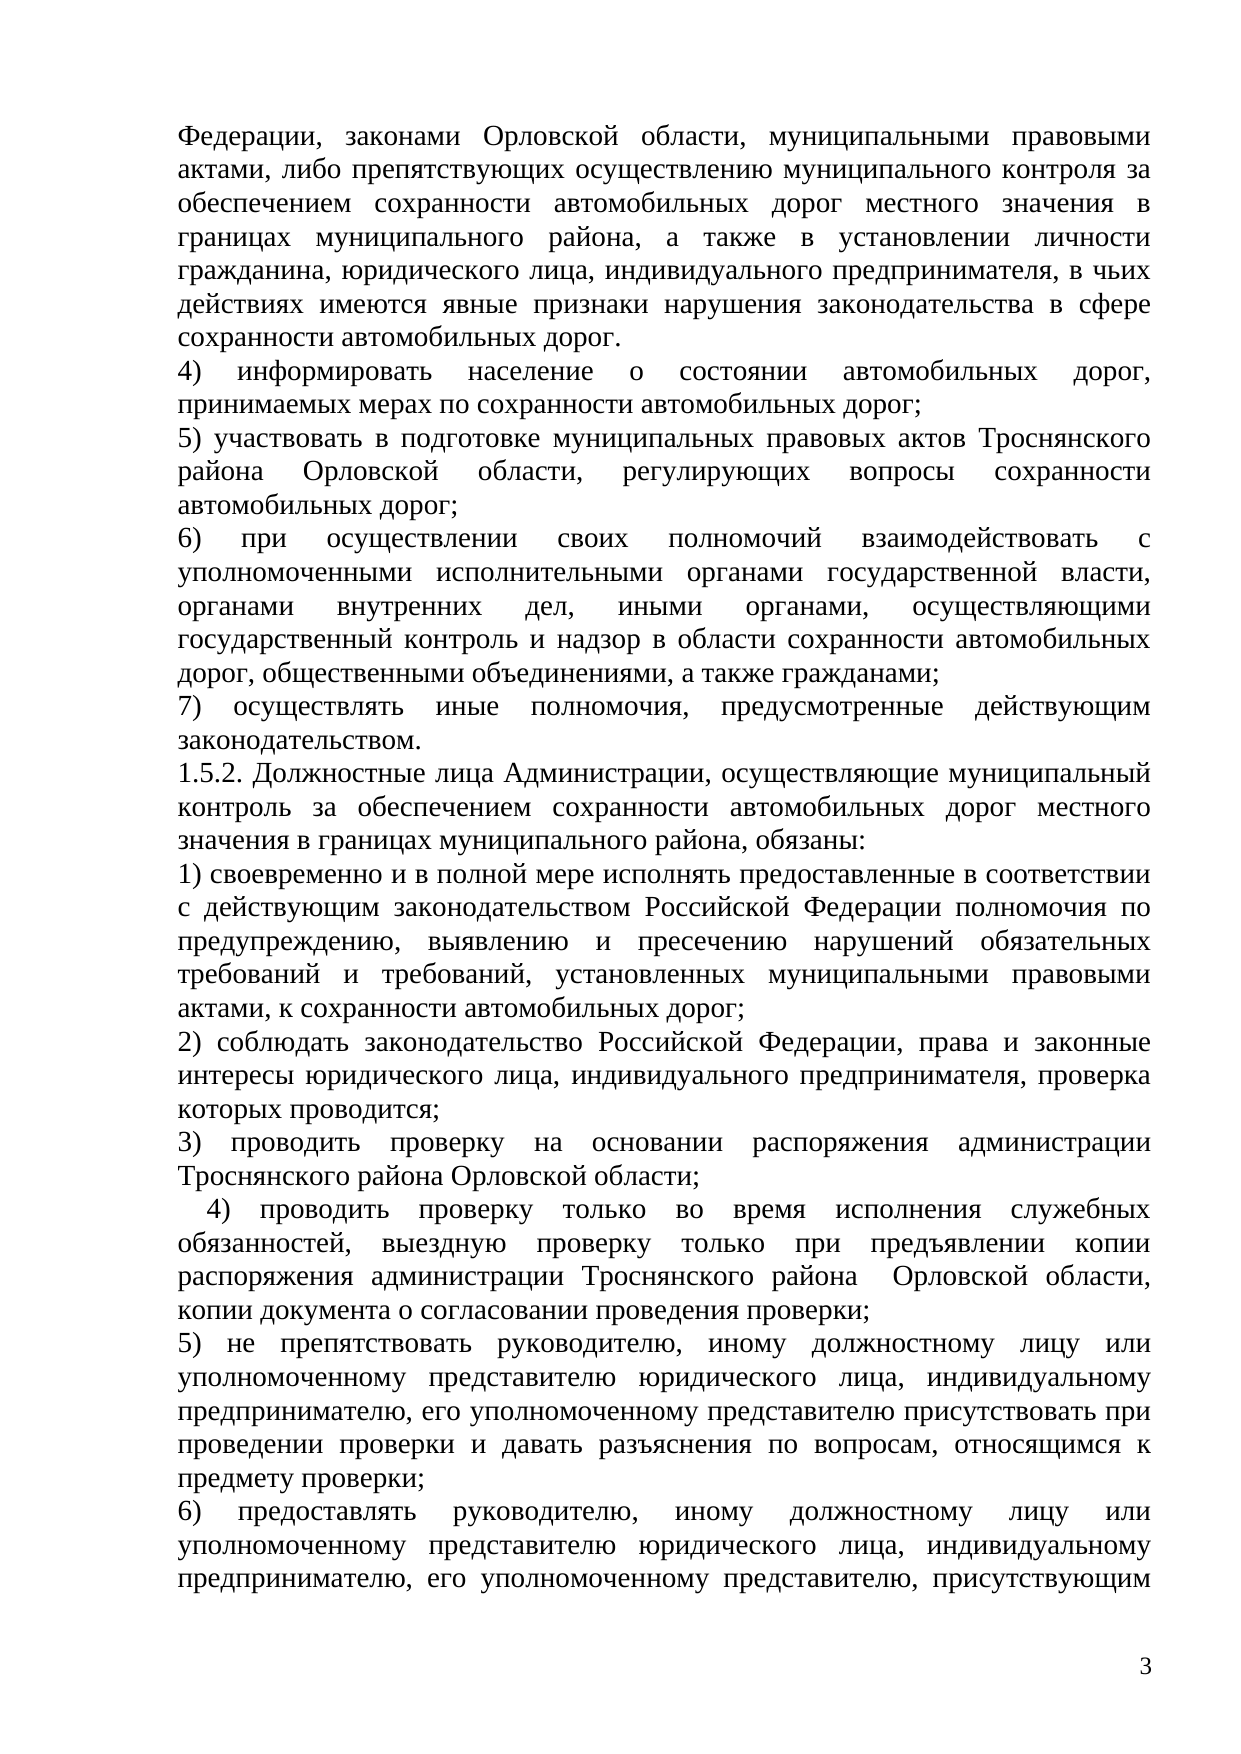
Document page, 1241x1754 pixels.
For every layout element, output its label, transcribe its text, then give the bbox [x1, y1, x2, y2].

text 1) своевременно и в полной мере исполнять предоставленные в соответствии с действующим законодательством Российской Федерации полномочия по предупреждению, выявлению и пресечению нарушений обязательных требований и требований, установленных муниципальными правовыми актами, к сохранности автомобильных дорог; [177, 856, 1152, 1024]
text 6) при осуществлении своих полномочий взаимодействовать с уполномоченными исполнительными органами государственной власти, органами внутренних дел, иными органами, осуществляющими государственный контроль и надзор в области сохранности автомобильных дорог, общественными объединениями, а также гражданами; [177, 521, 1152, 688]
text 3) проводить проверку на основании распоряжения администрации Троснянского района Орловской области; [177, 1124, 1152, 1191]
text 5) участвовать в подготовке муниципальных правовых актов Троснянского района Орловской области, регулирующих вопросы сохранности автомобильных дорог; [177, 420, 1152, 521]
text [177, 1493, 1152, 1594]
text 4) информировать население о состоянии автомобильных дорог, принимаемых мерах по сохранности автомобильных дорог; [177, 353, 1152, 420]
text 1.5.2. Должностные лица Администрации, осуществляющие муниципальный контроль за обеспечением сохранности автомобильных дорог местного значения в границах муниципального района, обязаны: [177, 755, 1152, 856]
text 4) проводить проверку только во время исполнения служебных обязанностей, выездную проверку только при предъявлении копии распоряжения администрации Троснянского района Орловской области, копии документа о согласовании проведения проверки; [177, 1191, 1152, 1326]
text 2) соблюдать законодательство Российской Федерации, права и законные интересы юридического лица, индивидуального предпринимателя, проверка которых проводится; [177, 1024, 1152, 1124]
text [177, 118, 1152, 353]
text 5) не препятствовать руководителю, иному должностному лицу или уполномоченному представителю юридического лица, индивидуальному предпринимателю, его уполномоченному представителю присутствовать при проведении проверки и давать разъяснения по вопросам, относящимся к предмету проверки; [177, 1326, 1152, 1493]
text 7) осуществлять иные полномочия, предусмотренные действующим законодательством. [177, 688, 1152, 755]
